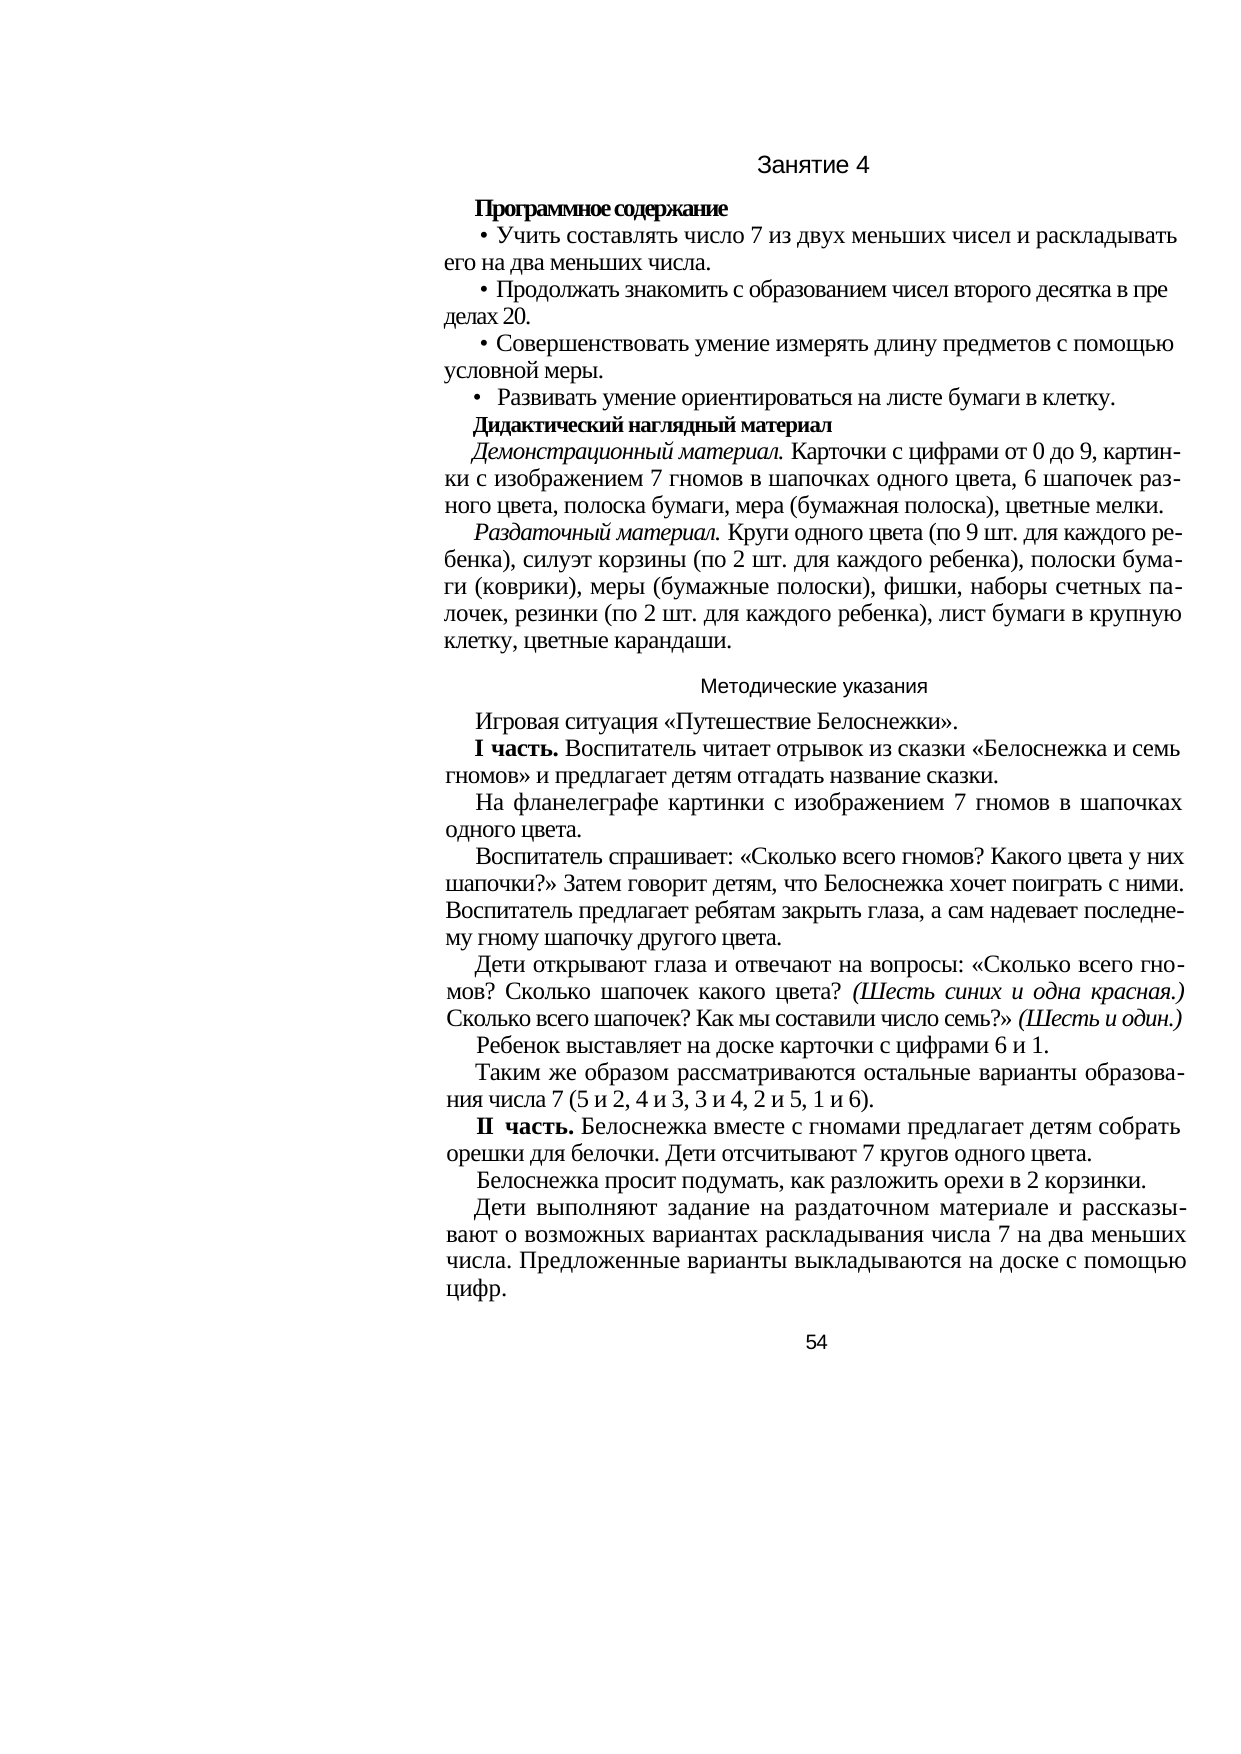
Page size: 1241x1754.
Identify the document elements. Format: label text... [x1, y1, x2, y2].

list Учить составлять число 7 из двух меньших чисел и раскладывать его на два меньших числа. [444, 222, 1187, 276]
text Методические указания [444, 674, 1184, 698]
list Продолжать знакомить с образованием чисел второго десятка в пре делах 20. [444, 276, 1187, 330]
text Программное содержание [474, 195, 1187, 222]
text Дети открывают глаза и отвечают на вопросы: «Сколько всего гномов? Сколько шапочек какого цвета? (Шесть синих и одна красная.) Сколько всего шапочек? Как мы составили число семь?» (Шесть и один.) [446, 951, 1185, 1032]
text Дети выполняют задание на раздаточном материале и рассказывают о возможных вариантах раскладывания числа 7 на два меньших числа. Предложенные варианты выкладываются на доске с помощью цифр. [446, 1193, 1187, 1301]
list Совершенствовать умение измерять длину предметов с помощью условной меры. [444, 330, 1187, 384]
text Раздаточный материал. Круги одного цвета (по 9 шт. для каждого ребенка), силуэт корзины (по 2 шт. для каждого ребенка), полоски бумаги (коврики), меры (бумажные полоски), фишки, наборы счетных палочек, резинки (по 2 шт. для каждого ребенка), лист бумаги в крупную клетку, цветные карандаши. [444, 519, 1182, 654]
text На фланелеграфе картинки с изображением 7 гномов в шапочках одного цвета. [445, 789, 1183, 843]
text 54 [447, 1330, 1187, 1354]
text Демонстрационный материал. Карточки с цифрами от 0 до 9, картинки с изображением 7 гномов в шапочках одного цвета, 6 шапочек разного цвета, полоска бумаги, мера (бумажная полоска), цветные мелки. [444, 438, 1181, 519]
text Ребенок выставляет на доске карточки с цифрами 6 и 1. [476, 1032, 1187, 1058]
text Занятие 4 [444, 150, 1183, 179]
text • Развивать умение ориентироваться на листе бумаги в клетку. Дидактический наглядный материал [473, 384, 1141, 438]
text Таким же образом рассматриваются остальные варианты образования числа 7 (5 и 2, 4 и 3, 3 и 4, 2 и 5, 1 и 6). [446, 1058, 1185, 1112]
text Воспитатель спрашивает: «Сколько всего гномов? Какого цвета у них шапочки?» Затем говорит детям, что Белоснежка хочет поиграть с ними. Воспитатель предлагает ребятам закрыть глаза, а сам надевает последнему гному шапочку другого цвета. [445, 843, 1184, 951]
text Игровая ситуация «Путешествие Белоснежки». [475, 708, 1187, 735]
text Белоснежка просит подумать, как разложить орехи в 2 корзинки. [476, 1166, 1187, 1193]
text I часть. Воспитатель читает отрывок из сказки «Белоснежка и семь гномов» и предлагает детям отгадать название сказки. [445, 735, 1187, 789]
text II часть. Белоснежка вместе с гномами предлагает детям собрать орешки для белочки. Дети отсчитывают 7 кругов одного цвета. [446, 1112, 1187, 1166]
